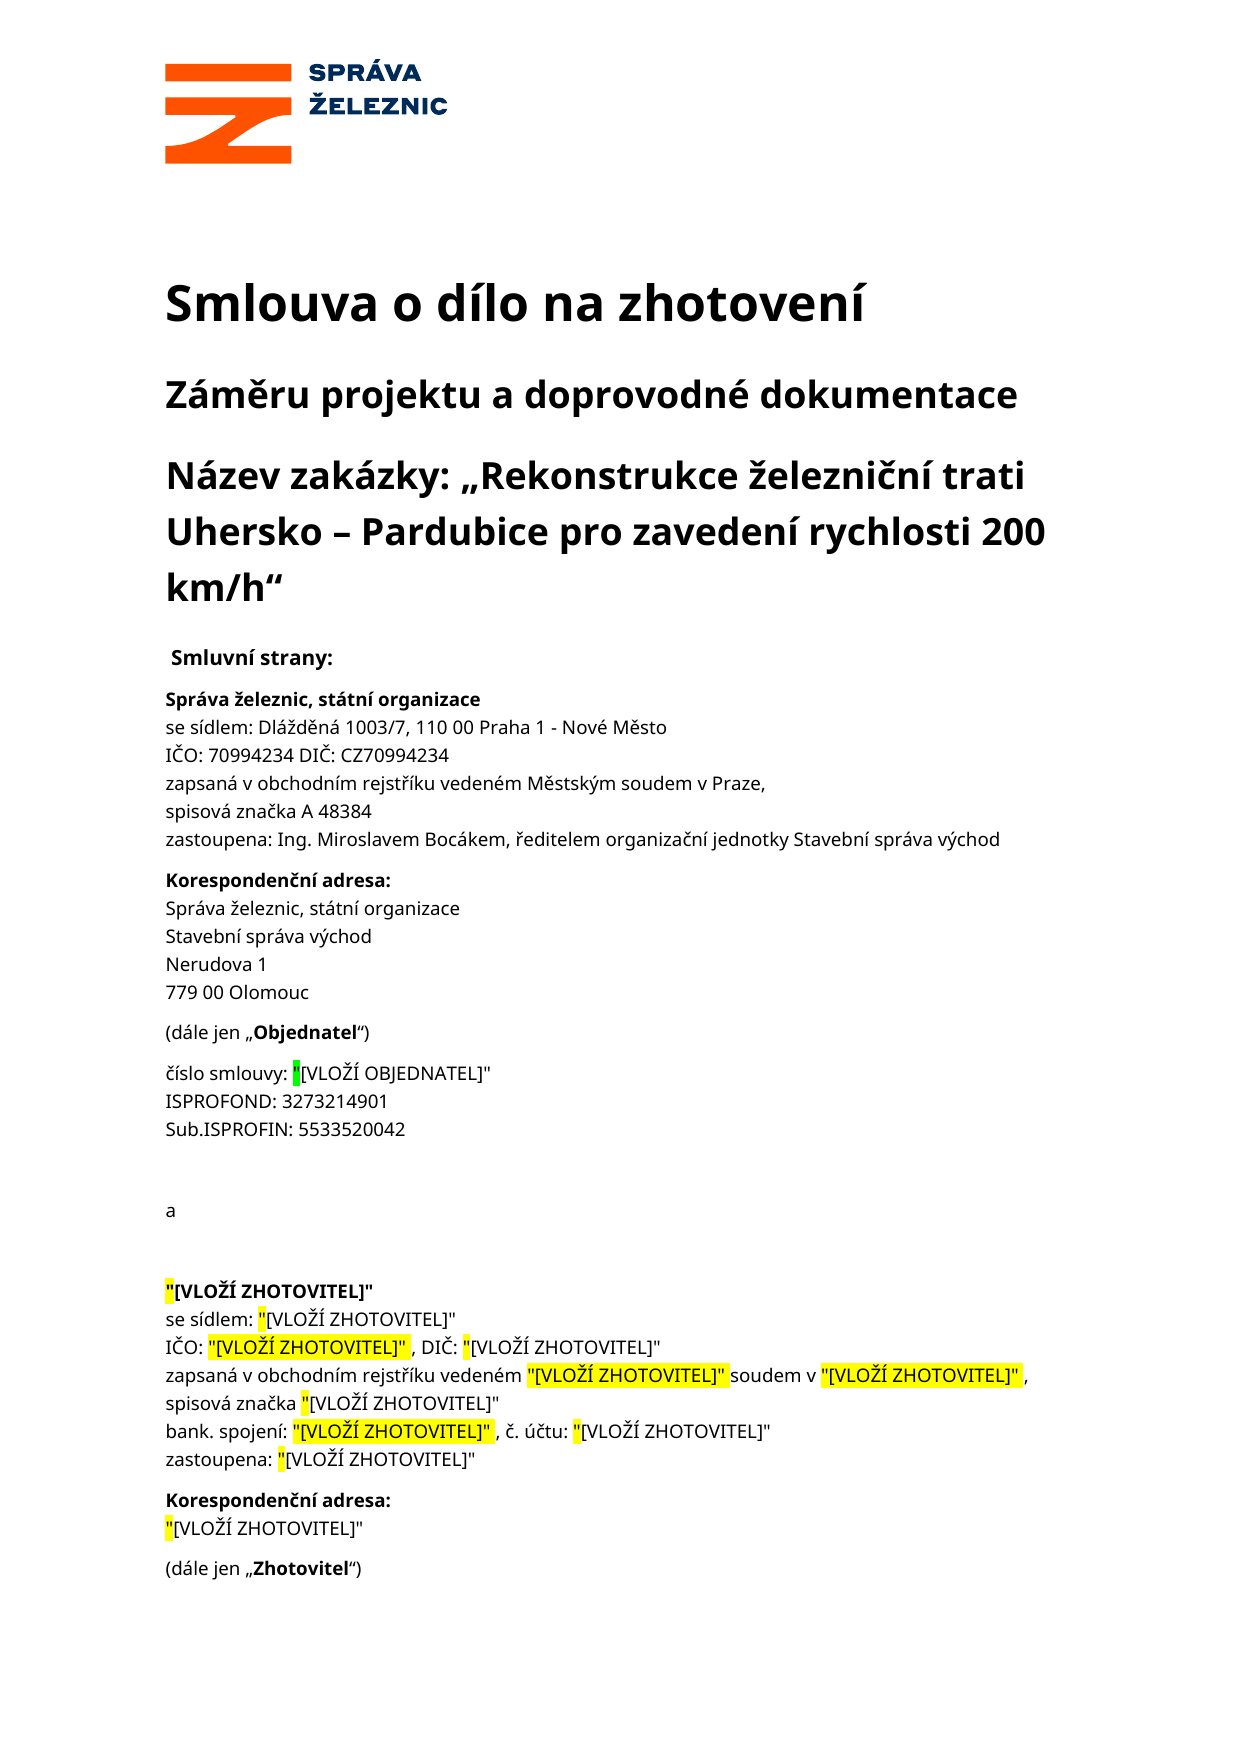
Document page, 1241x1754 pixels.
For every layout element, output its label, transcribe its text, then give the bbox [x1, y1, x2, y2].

text zastoupena: Ing. Miroslavem Bocákem, ředitelem organizační jednotky Stavební správa východ [165, 827, 1075, 852]
text Záměru projektu a doprovodné dokumentace [165, 368, 1075, 419]
text Název zakázky: [165, 449, 1075, 613]
text IČO: 70994234 DIČ: CZ70994234 [165, 742, 1075, 768]
text se sídlem: [266, 1306, 1075, 1332]
text číslo smlouvy: [165, 1060, 293, 1086]
text Korespondenční adresa: [165, 1487, 1075, 1512]
text se sídlem: [165, 1306, 258, 1332]
text Správa železnic, státní organizace [165, 686, 1075, 712]
text spisová značka [309, 1390, 1075, 1416]
text IČO: , DIČ: [411, 1334, 463, 1360]
text Stavební správa východ [165, 923, 1075, 949]
text číslo smlouvy: [300, 1060, 1075, 1086]
text (dále jen „Zhotovitel“) [165, 1556, 1075, 1581]
text se sídlem: Dlážděná 1003/7, 110 00 Praha 1 - Nové Město [165, 714, 1075, 740]
text Smluvní strany: [165, 643, 1075, 671]
text IČO: , DIČ: [470, 1334, 1075, 1360]
text a [165, 1197, 1075, 1223]
text Správa železnic, státní organizace [165, 895, 1075, 921]
text ISPROFOND: 3273214901 Sub.ISPROFIN: 5533520042 [165, 1088, 1075, 1142]
text IČO: , DIČ: [165, 1334, 208, 1360]
text zapsaná v obchodním rejstříku vedeném Městským soudem v Praze, [165, 771, 1075, 796]
text Smlouva o dílo na zhotovení [165, 268, 1075, 336]
text 779 00 Olomouc [165, 979, 1075, 1005]
text Korespondenční adresa: [165, 867, 1075, 893]
text spisová značka A 48384 [165, 798, 1075, 824]
text Nerudova 1 [165, 951, 1075, 977]
text bank. spojení: , č. účtu: [165, 1418, 1075, 1444]
text zastoupena: [285, 1446, 1075, 1472]
text zapsaná v obchodním rejstříku vedeném soudem v , [165, 1362, 1075, 1388]
text spisová značka [165, 1390, 301, 1416]
text zastoupena: [165, 1446, 278, 1472]
text (dále jen „Objednatel“) [165, 1020, 1075, 1045]
